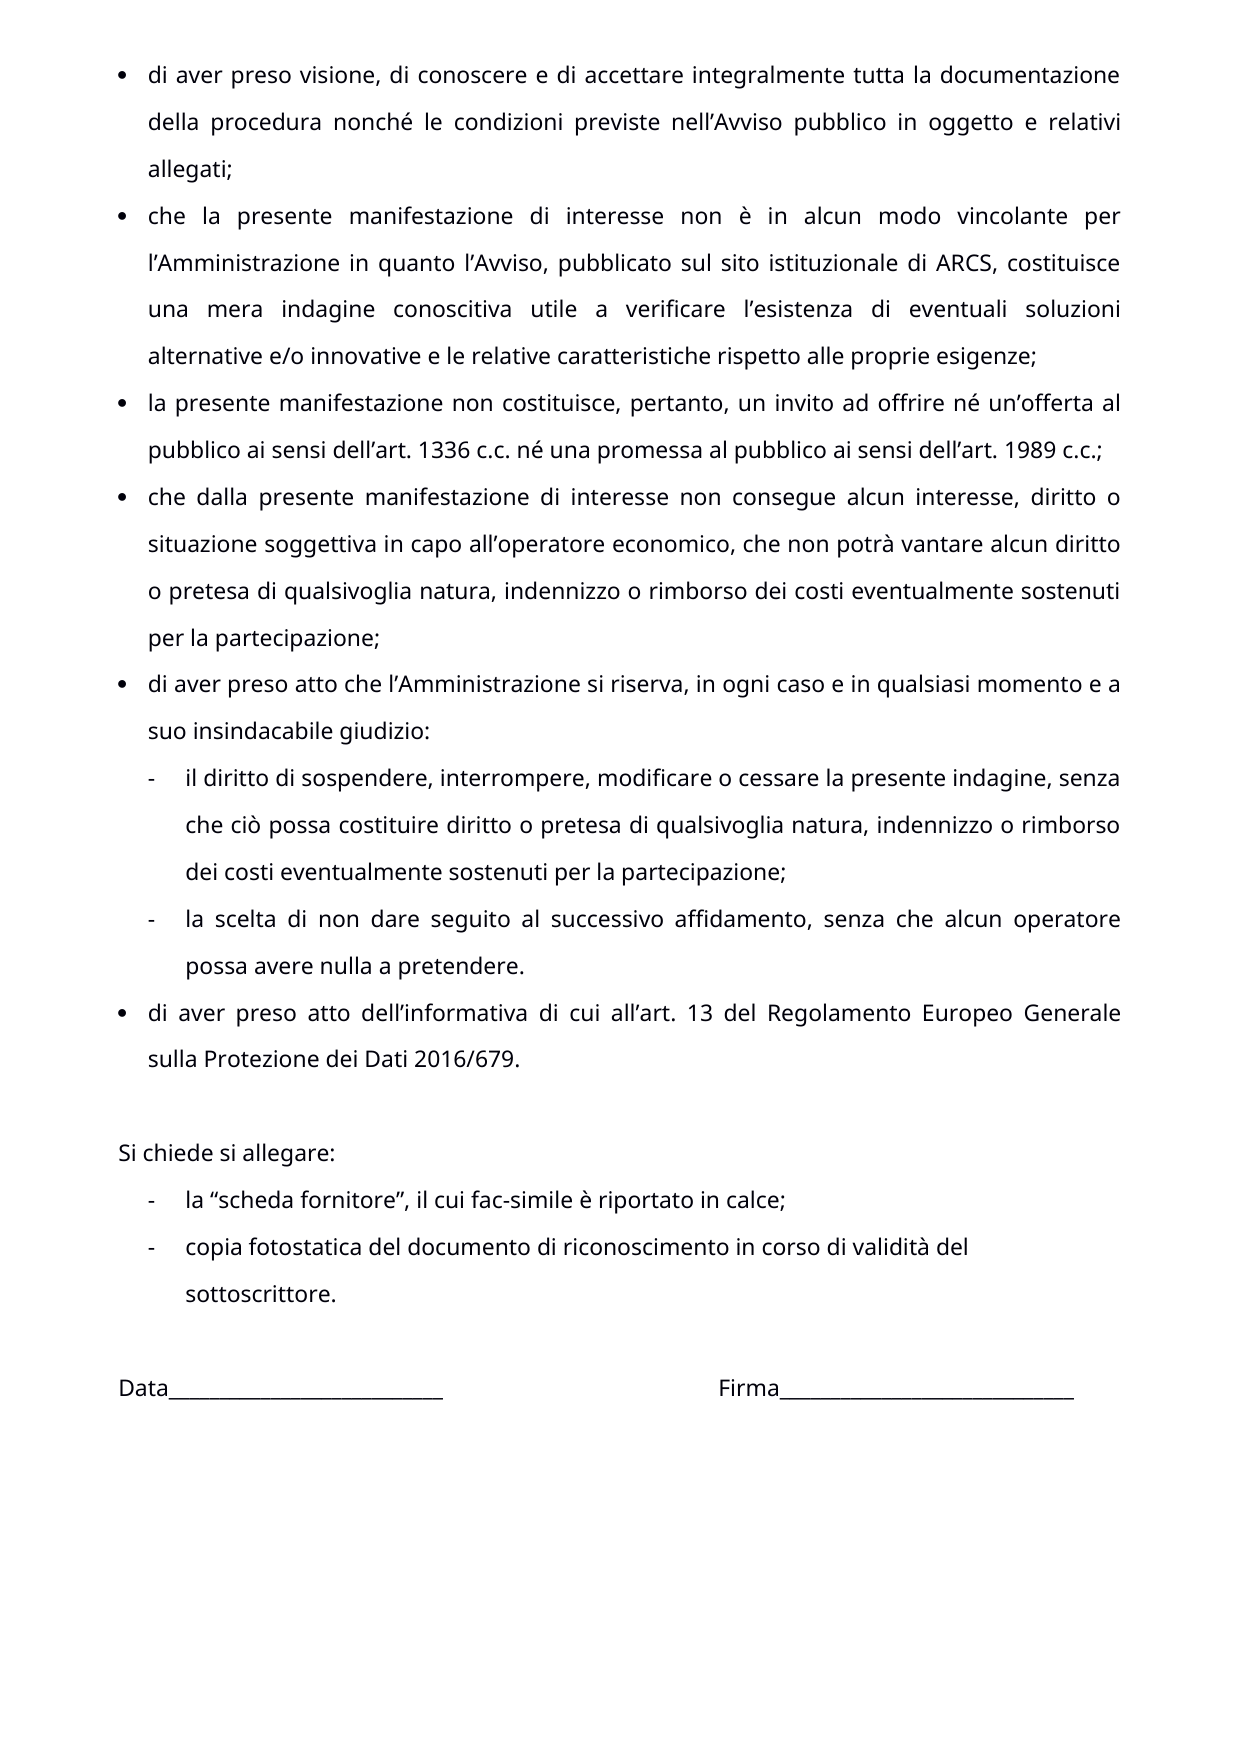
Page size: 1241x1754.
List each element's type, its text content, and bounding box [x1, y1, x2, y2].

list di aver preso atto dell’informativa di cui all’art. 13 del Regolamento Europeo Generale sulla Protezione dei Dati 2016/679. [118, 997, 1122, 1075]
text Si chiede si allegare: [118, 1137, 1122, 1168]
list il diritto di sospendere, interrompere, modificare o cessare la presente indagine, senza che ciò possa costituire diritto o pretesa di qualsivoglia natura, indennizzo o rimborso dei costi eventualmente sostenuti per la partecipazione; [148, 762, 1122, 887]
list di aver preso atto che l’Amministrazione si riserva, in ogni caso e in qualsiasi momento e a suo insindacabile giudizio: [118, 668, 1122, 747]
list la presente manifestazione non costituisce, pertanto, un invito ad offrire né un’offerta al pubblico ai sensi dell’art. 1336 c.c. né una promessa al pubblico ai sensi dell’art. 1989 c.c.; [118, 387, 1122, 465]
list la scelta di non dare seguito al successivo affidamento, senza che alcun operatore possa avere nulla a pretendere. [148, 903, 1122, 981]
list di aver preso visione, di conoscere e di accettare integralmente tutta la documentazione della procedura nonché le condizioni previste nell’Avviso pubblico in oggetto e relativi allegati; [118, 59, 1122, 184]
list che dalla presente manifestazione di interesse non consegue alcun interesse, diritto o situazione soggettiva in capo all’operatore economico, che non potrà vantare alcun diritto o pretesa di qualsivoglia natura, indennizzo o rimborso dei costi eventualmente sostenuti per la partecipazione; [118, 481, 1122, 653]
text Data___________________________ Firma_____________________________ [118, 1372, 1122, 1403]
list copia fotostatica del documento di riconoscimento in corso di validità del sottoscrittore. [148, 1231, 1122, 1309]
list che la presente manifestazione di interesse non è in alcun modo vincolante per l’Amministrazione in quanto l’Avviso, pubblicato sul sito istituzionale di ARCS, costituisce una mera indagine conoscitiva utile a verificare l’esistenza di eventuali soluzioni alternative e/o innovative e le relative caratteristiche rispetto alle proprie esigenze; [118, 200, 1122, 372]
list la “scheda fornitore”, il cui fac-simile è riportato in calce; [148, 1184, 1122, 1215]
